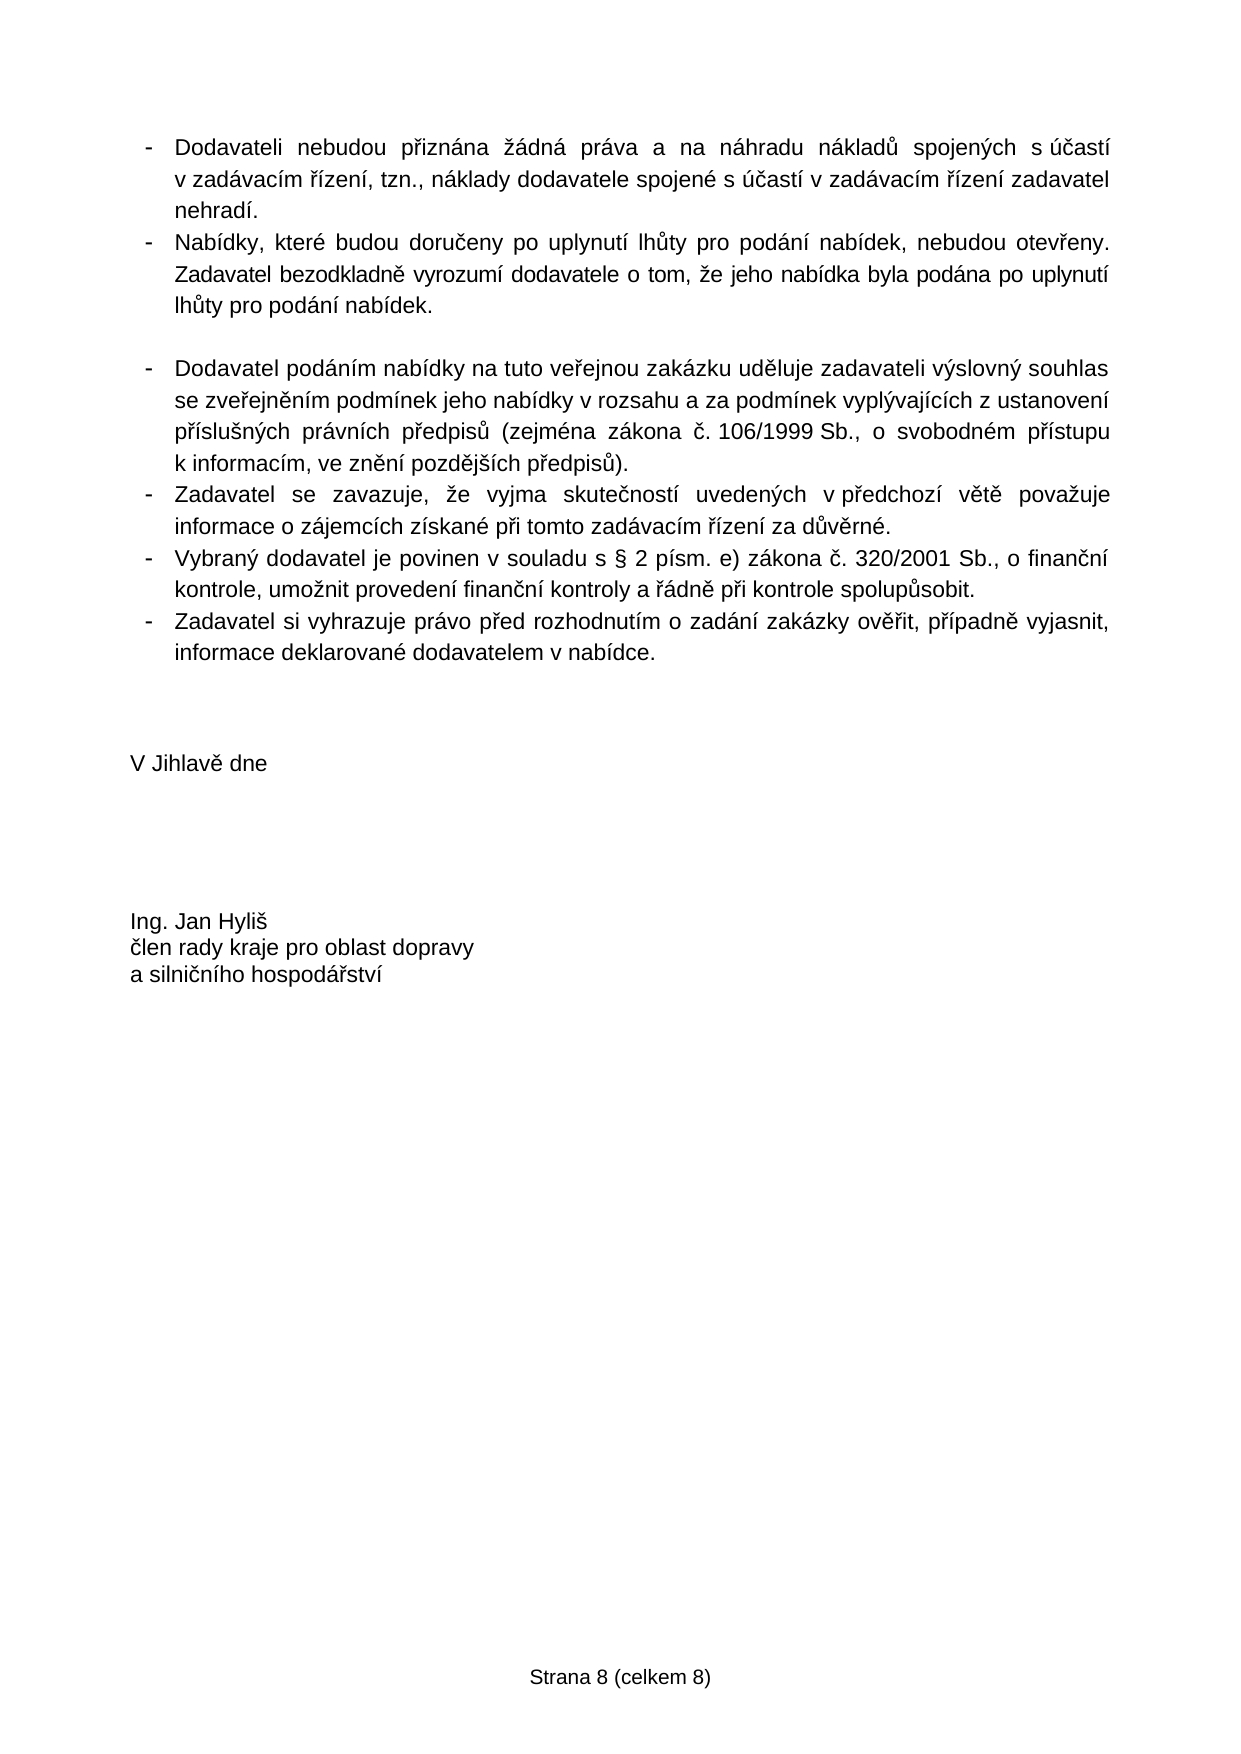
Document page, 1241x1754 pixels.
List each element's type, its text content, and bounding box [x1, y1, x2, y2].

list Dodavatel podáním nabídky na tuto veřejnou zakázku uděluje zadavateli výslovný souhlas se zveřejněním podmínek jeho nabídky v rozsahu a za podmínek vyplývajících z ustanovení příslušných právních předpisů (zejména zákona č. 106/1999 Sb., o svobodném přístupu k informacím, ve znění pozdějších předpisů). [145, 355, 1110, 476]
text a silničního hospodářství [130, 961, 1110, 987]
list Vybraný dodavatel je povinen v souladu s § 2 písm. e) zákona č. 320/2001 Sb., o finanční kontrole, umožnit provedení finanční kontroly a řádně při kontrole spolupůsobit. [145, 544, 1110, 602]
text Ing. Jan Hyliš [130, 908, 1110, 934]
text člen rady kraje pro oblast dopravy [130, 934, 1110, 961]
list Zadavatel se zavazuje, že vyjma skutečností uvedených v předchozí větě považuje informace o zájemcích získané při tomto zadávacím řízení za důvěrné. [145, 481, 1110, 539]
list Zadavatel si vyhrazuje právo před rozhodnutím o zadání zakázky ověřit, případně vyjasnit, informace deklarované dodavatelem v nabídce. [145, 608, 1110, 666]
text V Jihlavě dne [130, 750, 1110, 776]
list Nabídky, které budou doručeny po uplynutí lhůty pro podání nabídek, nebudou otevřeny. Zadavatel bezodkladně vyrozumí dodavatele o tom, že jeho nabídka byla podána po uplynutí lhůty pro podání nabídek. [145, 229, 1110, 318]
list Dodavateli nebudou přiznána žádná práva a na náhradu nákladů spojených s účastí v zadávacím řízení, tzn., náklady dodavatele spojené s účastí v zadávacím řízení zadavatel nehradí. [145, 134, 1110, 224]
